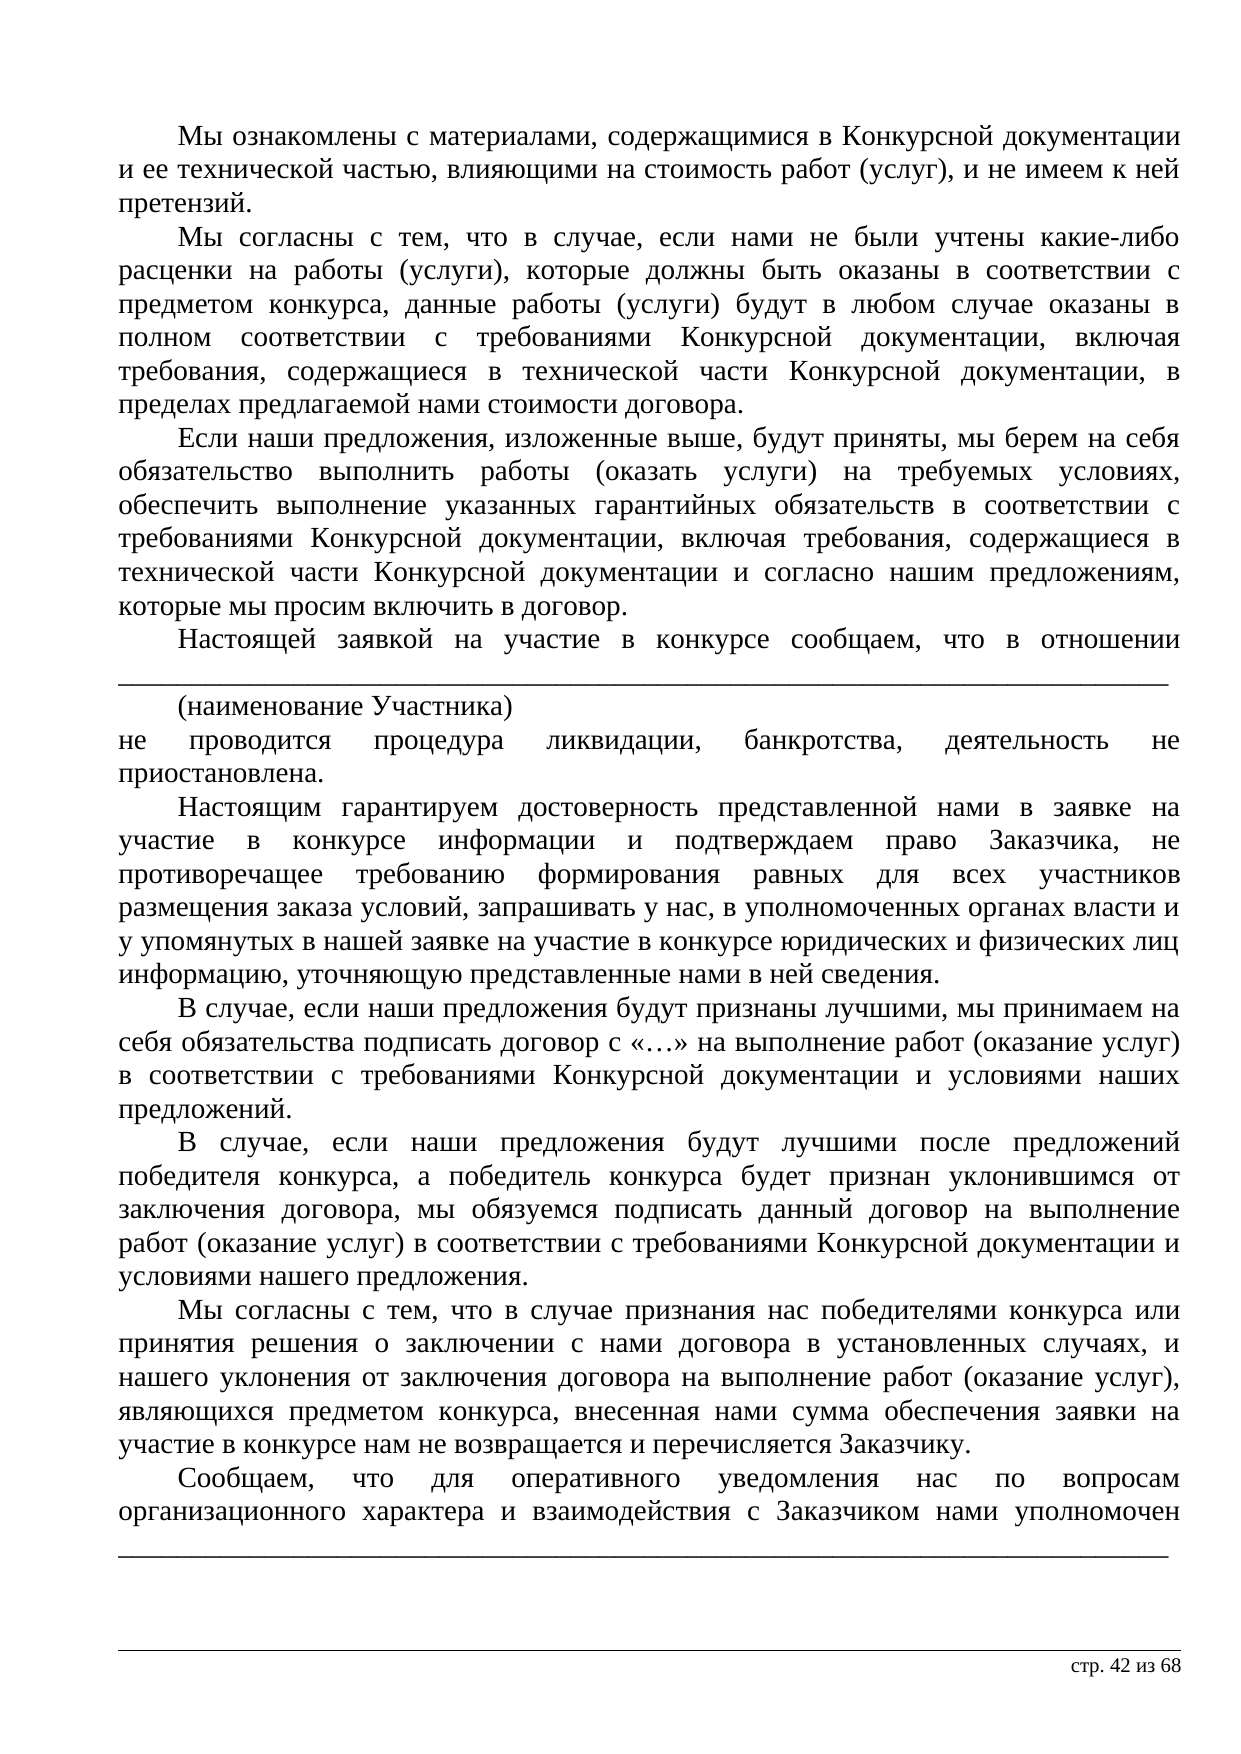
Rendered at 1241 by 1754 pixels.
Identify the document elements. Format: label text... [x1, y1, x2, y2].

text Мы согласны с тем, что в случае признания нас победителями конкурса или принятия решения о заключении с нами договора в установленных случаях, и нашего уклонения от заключения договора на выполнение работ (оказание услуг), являющихся предметом конкурса, внесенная нами сумма обеспечения заявки на участие в конкурсе нам не возвращается и перечисляется Заказчику. [118, 1292, 1181, 1460]
text Мы ознакомлены с материалами, содержащимися в Конкурсной документации и ее технической частью, влияющими на стоимость работ (услуг), и не имеем к ней претензий. [118, 118, 1181, 219]
text не проводится процедура ликвидации, банкротства, деятельность не приостановлена. [118, 722, 1181, 789]
text Сообщаем, что для оперативного уведомления нас по вопросам организационного характера и взаимодействия с Заказчиком нами уполномочен ________________________________________________________________________ [118, 1460, 1181, 1560]
text В случае, если наши предложения будут лучшими после предложений победителя конкурса, а победитель конкурса будет признан уклонившимся от заключения договора, мы обязуемся подписать данный договор на выполнение работ (оказание услуг) в соответствии с требованиями Конкурсной документации и условиями нашего предложения. [118, 1124, 1181, 1292]
text Настоящей заявкой на участие в конкурсе сообщаем, что в отношении ________________________________________________________________________ [118, 621, 1181, 688]
text В случае, если наши предложения будут признаны лучшими, мы принимаем на себя обязательства подписать договор с «…» на выполнение работ (оказание услуг) в соответствии с требованиями Конкурсной документации и условиями наших предложений. [118, 990, 1181, 1124]
text (наименование Участника) [118, 688, 1181, 722]
text Мы согласны с тем, что в случае, если нами не были учтены какие-либо расценки на работы (услуги), которые должны быть оказаны в соответствии с предметом конкурса, данные работы (услуги) будут в любом случае оказаны в полном соответствии с требованиями Конкурсной документации, включая требования, содержащиеся в технической части Конкурсной документации, в пределах предлагаемой нами стоимости договора. [118, 219, 1181, 420]
text Настоящим гарантируем достоверность представленной нами в заявке на участие в конкурсе информации и подтверждаем право Заказчика, не противоречащее требованию формирования равных для всех участников размещения заказа условий, запрашивать у нас, в уполномоченных органах власти и у упомянутых в нашей заявке на участие в конкурсе юридических и физических лиц информацию, уточняющую представленные нами в ней сведения. [118, 789, 1181, 990]
text Если наши предложения, изложенные выше, будут приняты, мы берем на себя обязательство выполнить работы (оказать услуги) на требуемых условиях, обеспечить выполнение указанных гарантийных обязательств в соответствии с требованиями Конкурсной документации, включая требования, содержащиеся в технической части Конкурсной документации и согласно нашим предложениям, которые мы просим включить в договор. [118, 420, 1181, 621]
